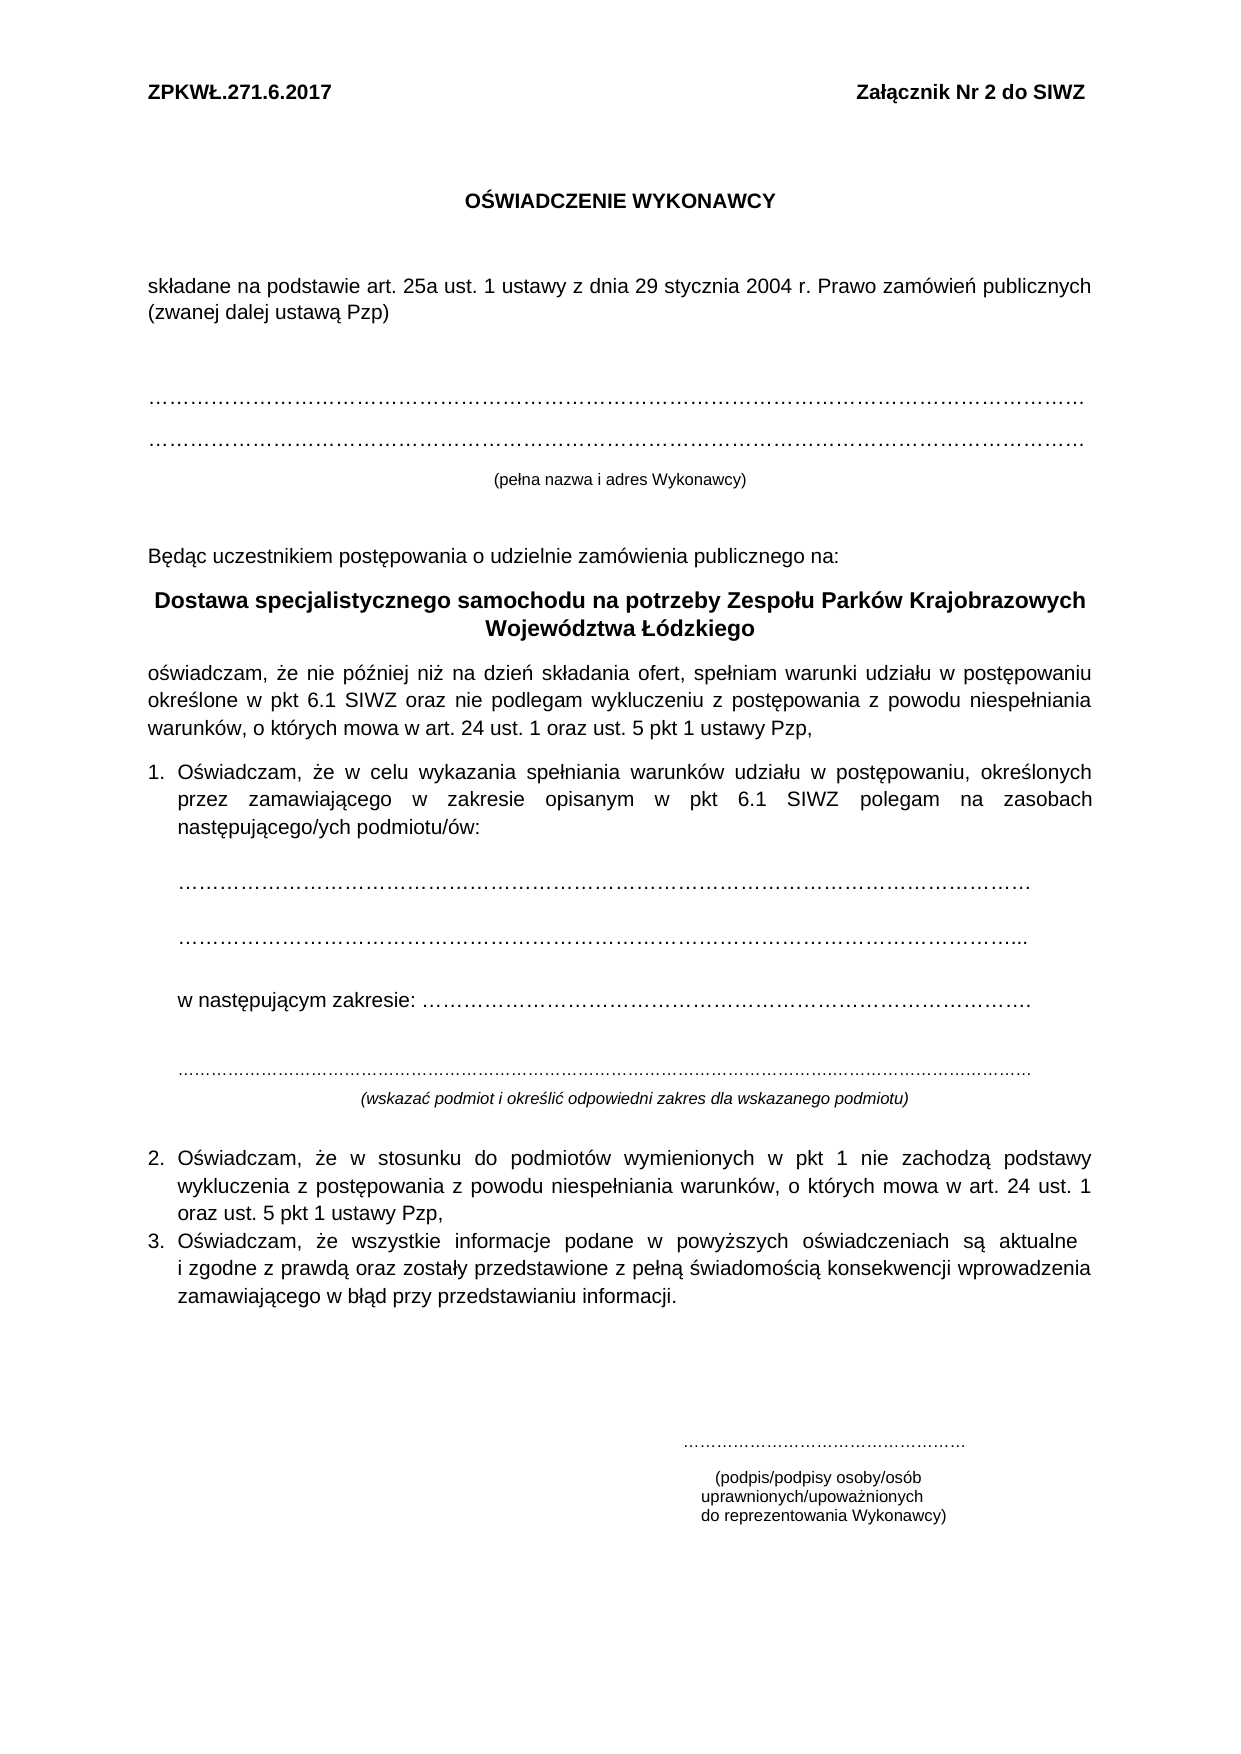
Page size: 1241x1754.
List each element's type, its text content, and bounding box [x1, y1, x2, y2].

text (wskazać podmiot i określić odpowiedni zakres dla wskazanego podmiotu) [148, 1089, 1093, 1108]
text (podpis/podpisy osoby/osób [295, 1468, 1093, 1487]
list Oświadczam, że wszystkie informacje podane w powyższych oświadczeniach są aktualne i zgodne z prawdą oraz zostały przedstawione z pełną świadomością konsekwencji wprowadzenia zamawiającego w błąd przy przedstawianiu informacji. [148, 1229, 1093, 1308]
text ……………………………………………………………………………………………………….……………………………… [148, 1060, 1093, 1079]
text Dostawa specjalistycznego samochodu na potrzeby Zespołu Parków Krajobrazowych Województwa Łódzkiego [148, 587, 1093, 642]
list Oświadczam, że w celu wykazania spełniania warunków udziału w postępowaniu, określonych przez zamawiającego w zakresie opisanym w pkt 6.1 SIWZ polegam na zasobach następującego/ych podmiotu/ów: [148, 759, 1093, 838]
text OŚWIADCZENIE WYKONAWCY [148, 189, 1093, 213]
text Będąc uczestnikiem postępowania o udzielnie zamówienia publicznego na: [148, 544, 1093, 568]
list …………………………………………………………………………………………………………… [177, 869, 1093, 893]
text (pełna nazwa i adres Wykonawcy) [148, 470, 1093, 489]
text oświadczam, że nie później niż na dzień składania ofert, spełniam warunki udziału w postępowaniu określone w pkt 6.1 SIWZ oraz nie podlegam wykluczeniu z postępowania z powodu niespełniania warunków, o których mowa w art. 24 ust. 1 oraz ust. 5 pkt 1 ustawy Pzp, [148, 660, 1093, 739]
text składane na podstawie art. 25a ust. 1 ustawy z dnia 29 stycznia 2004 r. Prawo zamówień publicznych (zwanej dalej ustawą Pzp) [148, 274, 1093, 324]
text ……………………………………………………………………………………………………………………… [148, 427, 1093, 451]
text ZPKWŁ.271.6.2017 Załącznik Nr 2 do SIWZ [148, 80, 1093, 104]
text ……………………………………………………………………………………………………………………… [148, 385, 1093, 409]
text …………………………………………… [443, 1432, 1093, 1451]
text do reprezentowania Wykonawcy) [664, 1506, 1093, 1525]
list Oświadczam, że w stosunku do podmiotów wymienionych w pkt 1 nie zachodzą podstawy wykluczenia z postępowania z powodu niespełniania warunków, o których mowa w art. 24 ust. 1 oraz ust. 5 pkt 1 ustawy Pzp, [148, 1146, 1093, 1225]
text w następującym zakresie: ……………………………………………………………………………. [148, 988, 1093, 1012]
text uprawnionych/upoważnionych [664, 1487, 1093, 1506]
list …………………………………………………………………………………………………………... [177, 924, 1093, 948]
